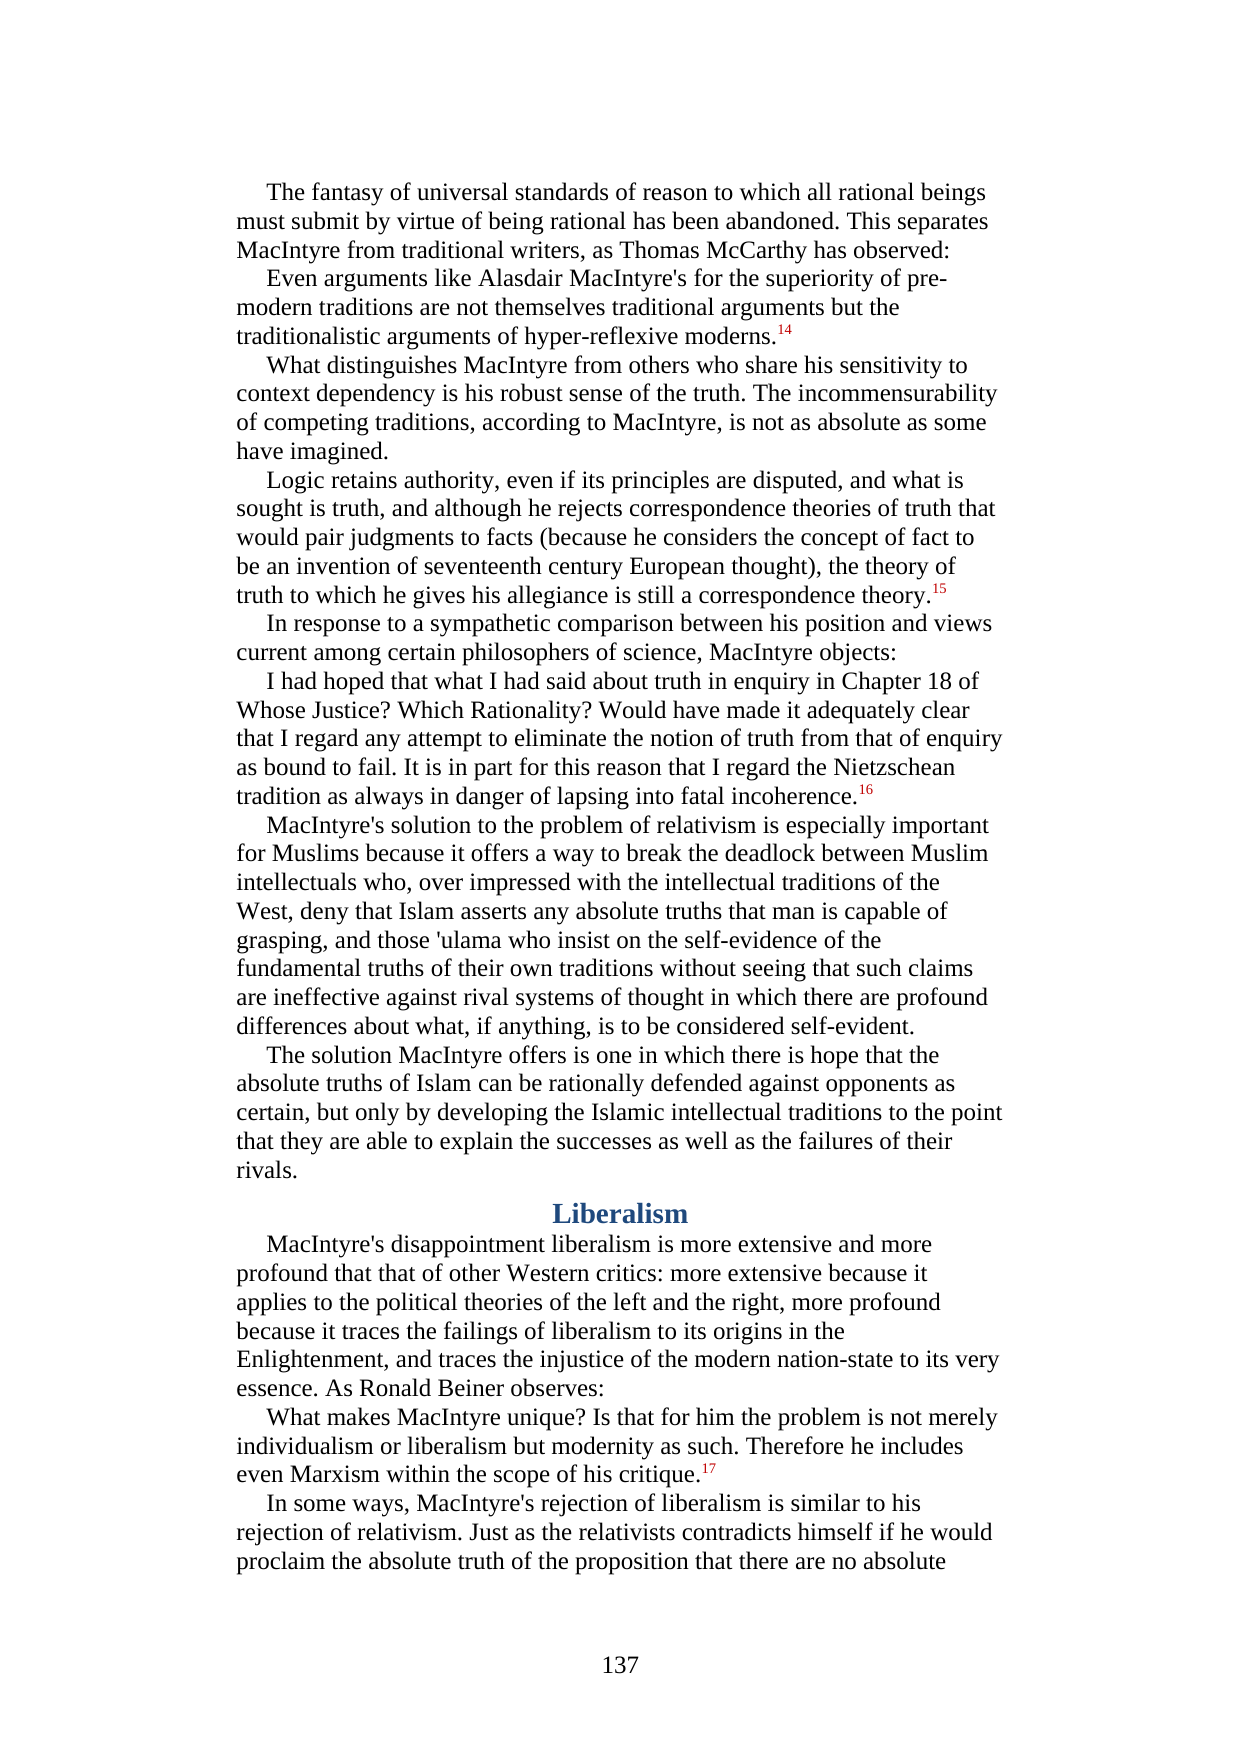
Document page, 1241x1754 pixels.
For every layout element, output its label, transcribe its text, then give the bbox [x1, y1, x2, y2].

text The fantasy of universal standards of reason to which all rational beings must submit by virtue of being rational has been abandoned. This separates MacIntyre from traditional writers, as Thomas McCarthy has observed: [236, 177, 1004, 263]
text Logic retains authority, even if its principles are disputed, and what is sought is truth, and although he rejects correspondence theories of truth that would pair judgments to facts (because he considers the concept of fact to be an invention of seventeenth century European thought), the theory of truth to which he gives his allegiance is still a correspondence theory.15 [236, 465, 1004, 608]
text I had hoped that what I had said about truth in enquiry in Chapter 18 of Whose Justice? Which Rationality? Would have made it adequately clear that I regard any attempt to eliminate the notion of truth from that of enquiry as bound to fail. It is in part for this reason that I regard the Nietzschean tradition as always in danger of lapsing into fatal incoherence.16 [236, 666, 1004, 810]
text In response to a sympathetic comparison between his position and views current among certain philosophers of science, MacIntyre objects: [236, 608, 1004, 666]
text The solution MacIntyre offers is one in which there is hope that the absolute truths of Islam can be rationally defended against opponents as certain, but only by developing the Islamic intellectual traditions to the point that they are able to explain the successes as well as the failures of their rivals. [236, 1040, 1004, 1183]
text What makes MacIntyre unique? Is that for him the problem is not merely individualism or liberalism but modernity as such. Therefore he includes even Marxism within the scope of his critique.17 [236, 1402, 1004, 1488]
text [236, 1488, 1004, 1574]
text MacIntyre's solution to the problem of relativism is especially important for Muslims because it offers a way to break the deadlock between Muslim intellectuals who, over impressed with the intellectual traditions of the West, deny that Islam asserts any absolute truths that man is capable of grasping, and those 'ulama who insist on the self-evidence of the fundamental truths of their own traditions without seeing that such claims are ineffective against rival systems of thought in which there are profound differences about what, if anything, is to be considered self-evident. [236, 810, 1004, 1040]
subtitle Liberalism [236, 1196, 1004, 1229]
text Even arguments like Alasdair MacIntyre's for the superiority of pre-modern traditions are not themselves traditional arguments but the traditionalistic arguments of hyper-reflexive moderns.14 [236, 263, 1004, 350]
text MacIntyre's disappointment liberalism is more extensive and more profound that that of other Western critics: more extensive because it applies to the political theories of the left and the right, more profound because it traces the failings of liberalism to its origins in the Enlightenment, and traces the injustice of the modern nation-state to its very essence. As Ronald Beiner observes: [236, 1229, 1004, 1402]
text What distinguishes MacIntyre from others who share his sensitivity to context dependency is his robust sense of the truth. The incommensurability of competing traditions, according to MacIntyre, is not as absolute as some have imagined. [236, 350, 1004, 465]
